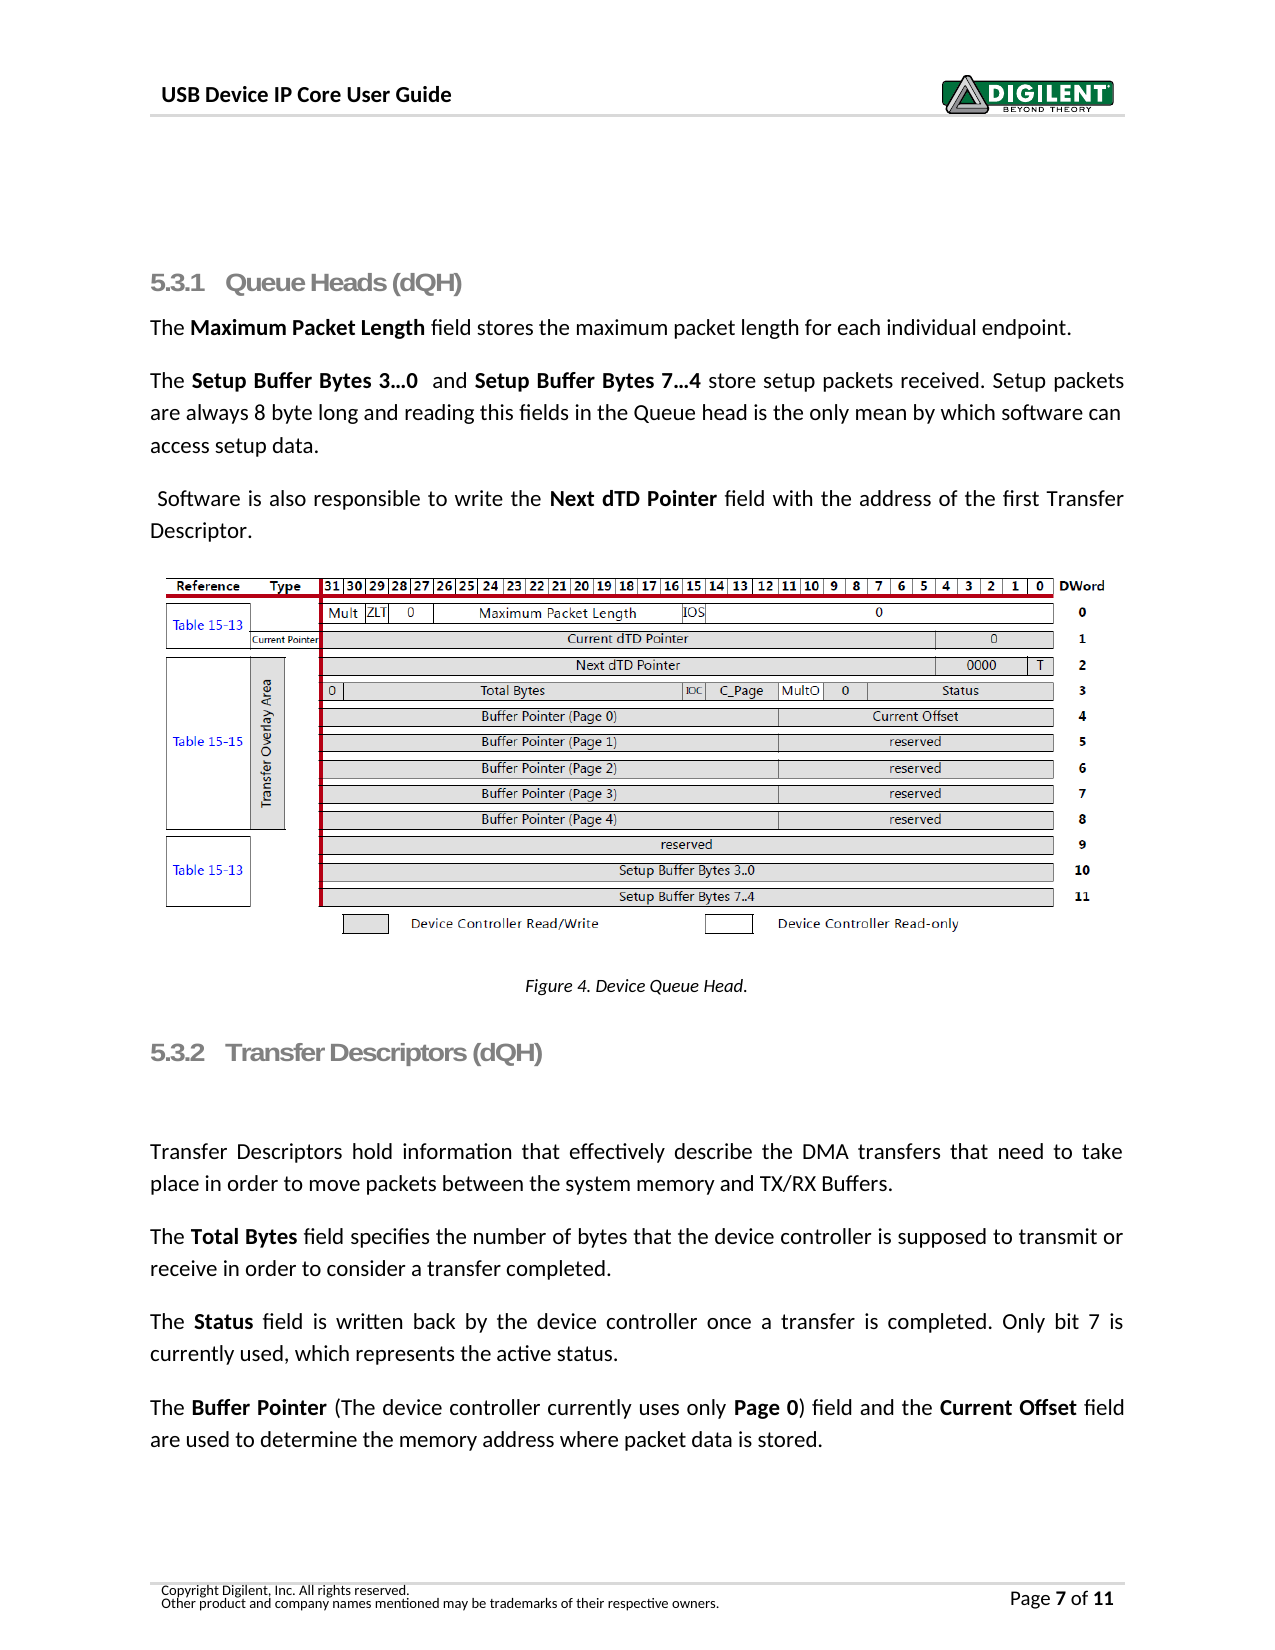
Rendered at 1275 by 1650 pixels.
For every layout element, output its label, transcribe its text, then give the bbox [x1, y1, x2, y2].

text Transfer Descriptors hold information that effectively describe the DMA transfers that need to take place in order to move packets between the system memory and TX/RX Buffers. [150, 1137, 1125, 1197]
picture [150, 568, 1125, 950]
subtitle Transfer Descriptors (dQH) [150, 1038, 1125, 1067]
text The Total Bytes field specifies the number of bytes that the device controller is supposed to transmit or receive in order to consider a transfer completed. [150, 1222, 1125, 1282]
text The Setup Buffer Bytes 3…0 and Setup Buffer Bytes 7…4 store setup packets received. Setup packets are always 8 byte long and reading this fields in the Queue head is the only mean by which software can access setup data. [150, 366, 1125, 459]
subtitle Queue Heads (dQH) [150, 268, 620, 297]
text The Status field is written back by the device controller once a transfer is completed. Only bit 7 is currently used, which represents the active status. [150, 1307, 1125, 1368]
text Software is also responsible to write the Next dTD Pointer field with the address of the first Transfer Descriptor. [150, 484, 1125, 544]
text Figure 4. Device Queue Head. [150, 974, 1125, 997]
text The Buffer Pointer (The device controller currently uses only Page 0) field and the Current Offset field are used to determine the memory address where packet data is stored. [150, 1393, 1125, 1453]
text The Maximum Packet Length field stores the maximum packet length for each individual endpoint. [150, 313, 1125, 341]
